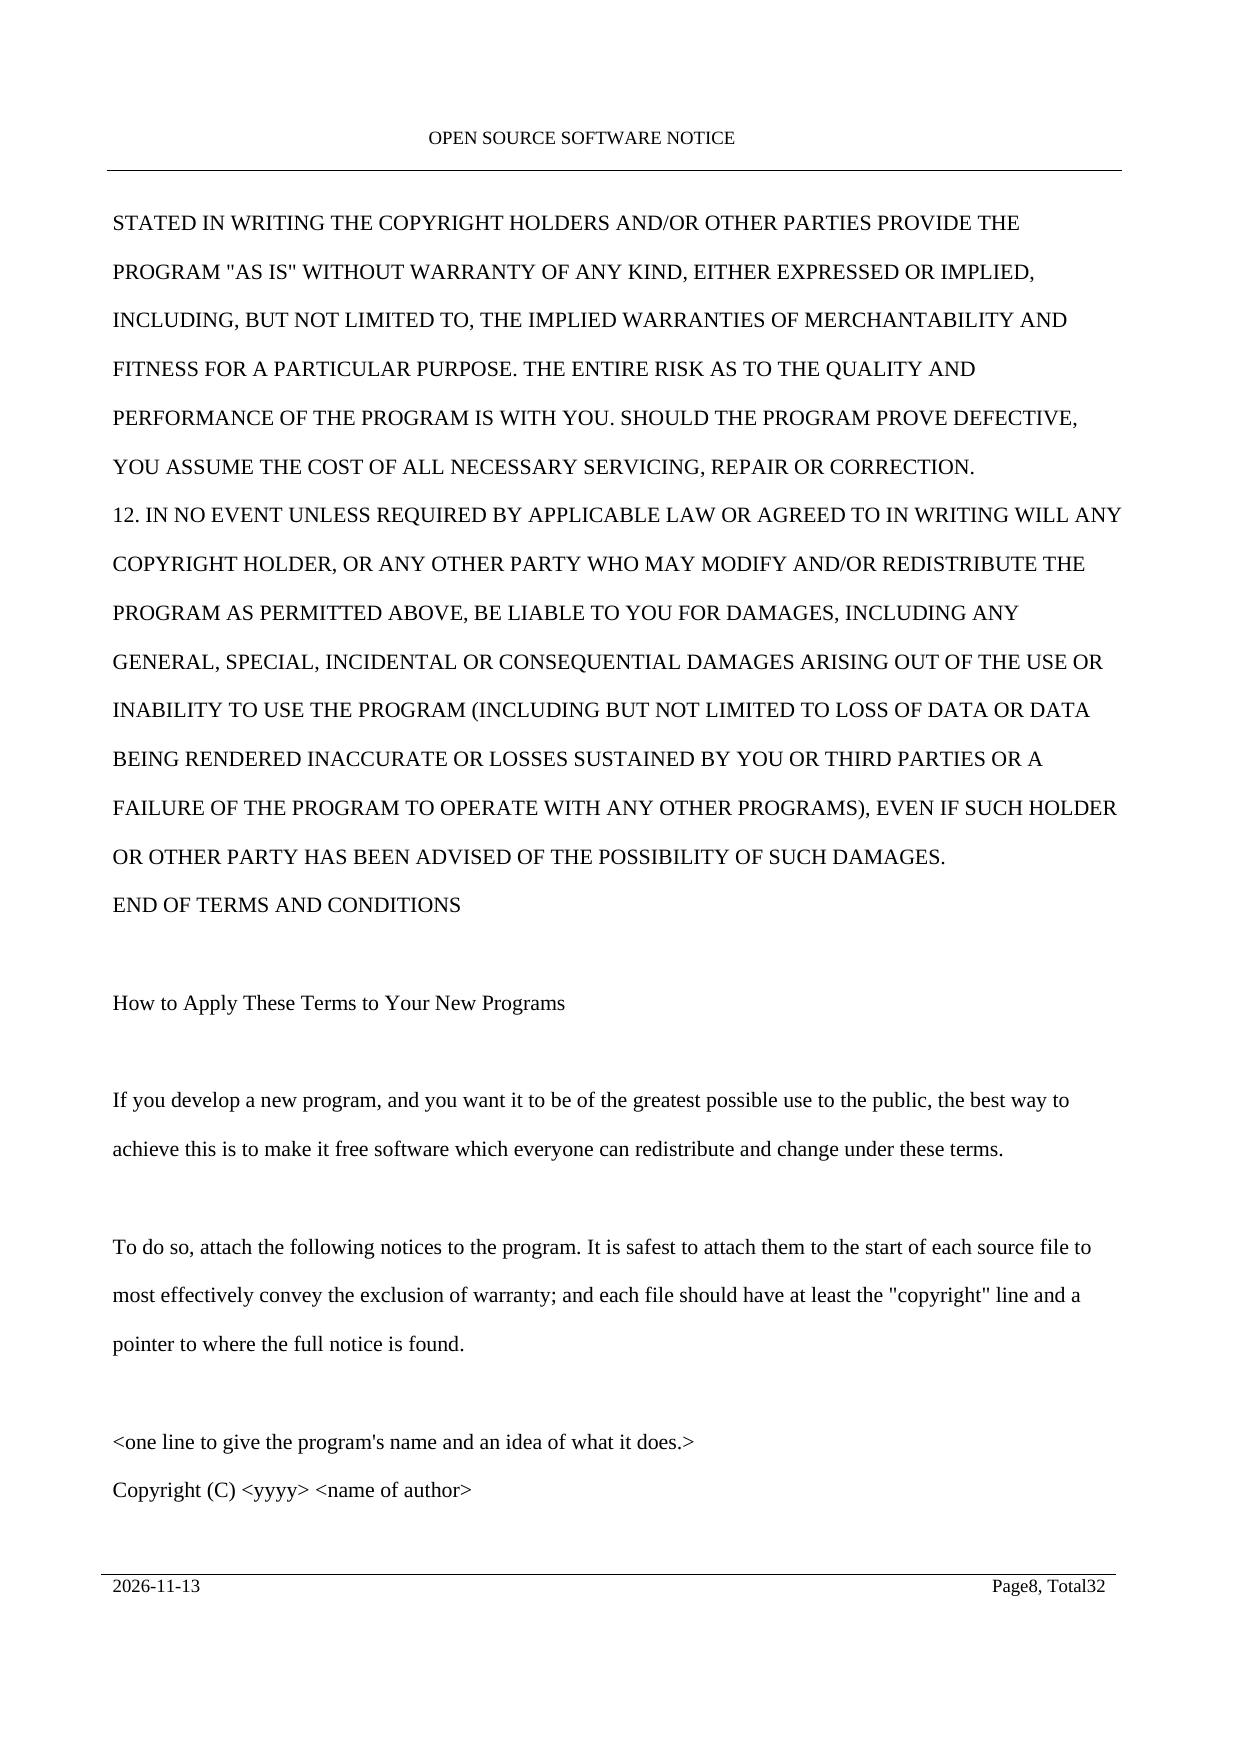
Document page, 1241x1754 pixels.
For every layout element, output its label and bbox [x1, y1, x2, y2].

text [112, 206, 1128, 1506]
